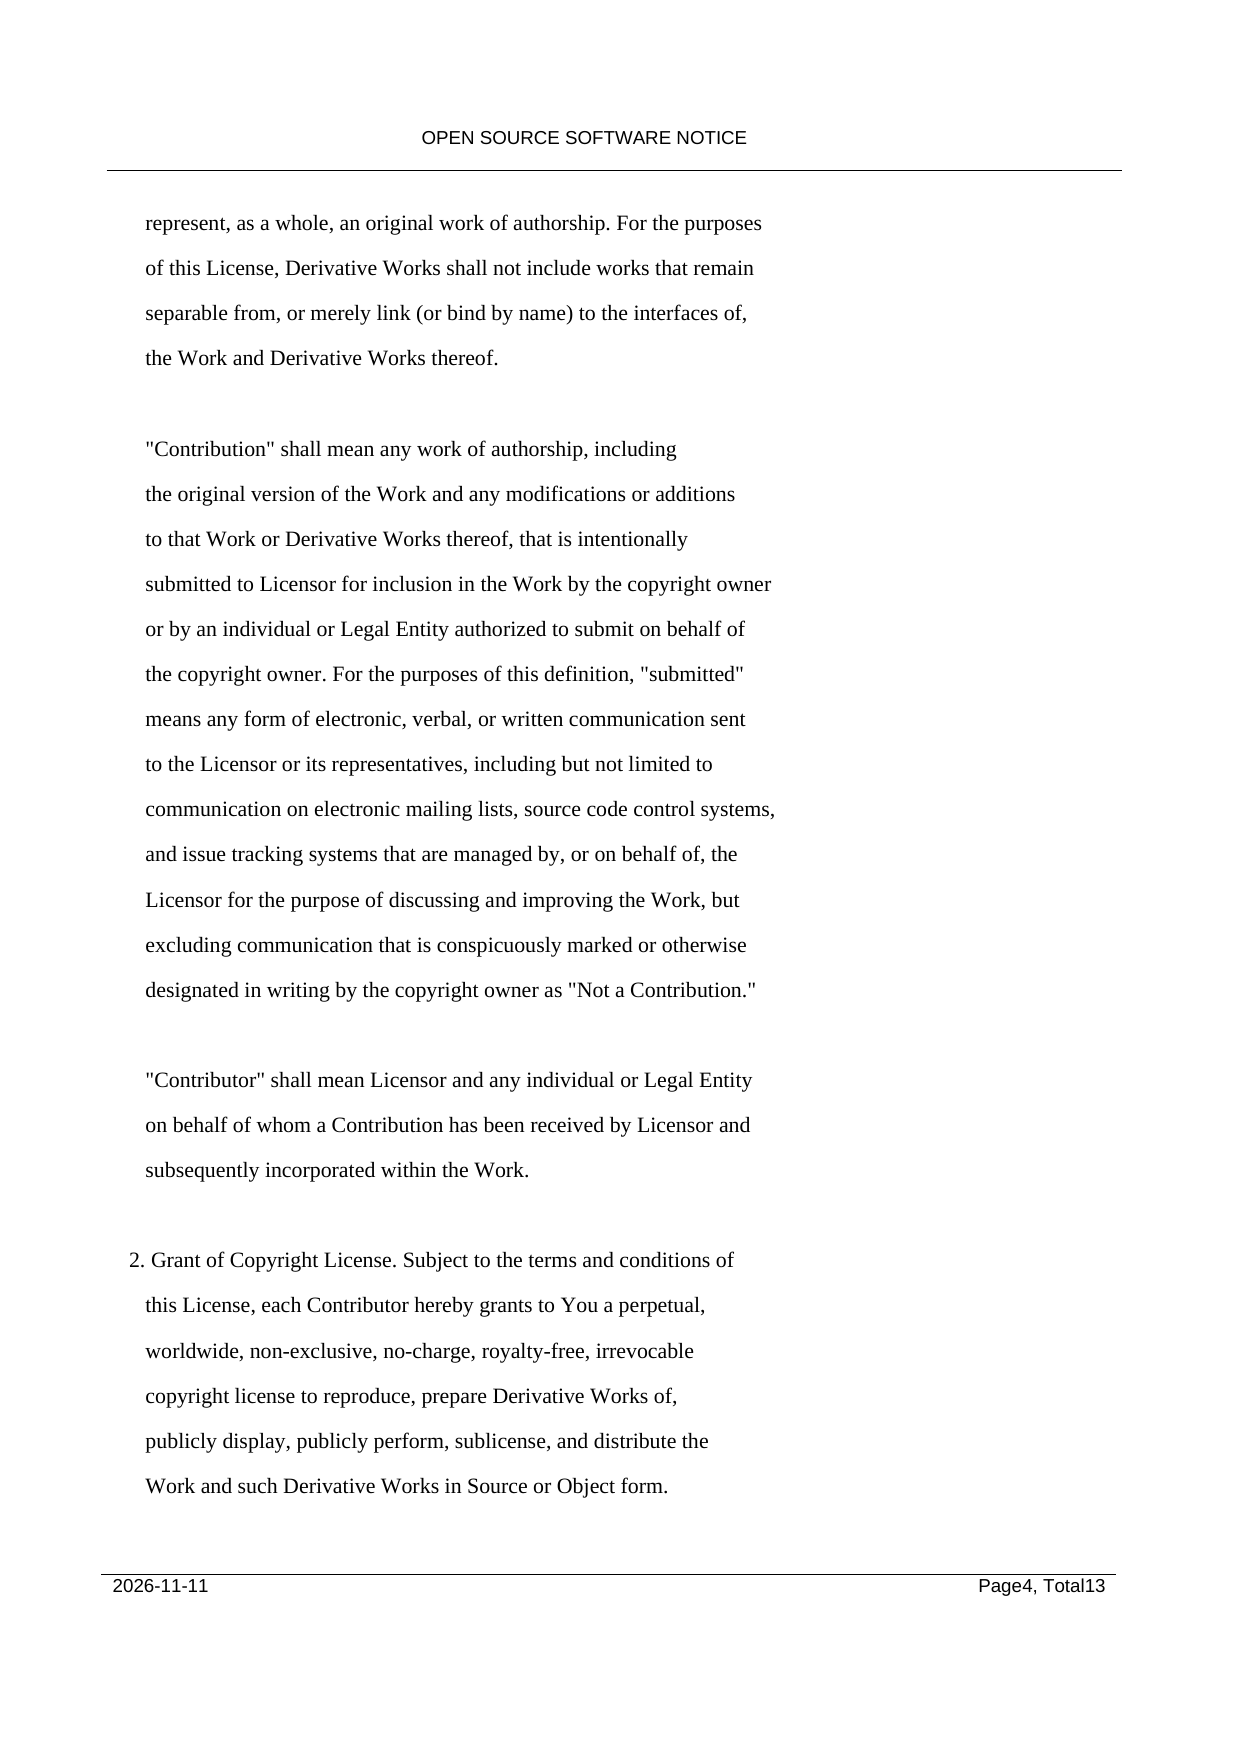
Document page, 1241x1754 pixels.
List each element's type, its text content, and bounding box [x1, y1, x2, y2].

text Licensor for the purpose of discussing and improving the Work, but [112, 883, 1128, 915]
text to the Licensor or its representatives, including but not limited to [112, 748, 1128, 780]
text the copyright owner. For the purposes of this definition, "submitted" [112, 657, 1128, 690]
text and issue tracking systems that are managed by, or on behalf of, the [112, 838, 1128, 870]
text means any form of electronic, verbal, or written communication sent [112, 702, 1128, 735]
text separable from, or merely link (or bind by name) to the interfaces of, [112, 297, 1128, 329]
text Work and such Derivative Works in Source or Object form. [112, 1469, 1128, 1502]
text the Work and Derivative Works thereof. [112, 342, 1128, 374]
text of this License, Derivative Works shall not include works that remain [112, 251, 1128, 284]
text worldwide, non-exclusive, no-charge, royalty-free, irrevocable [112, 1334, 1128, 1366]
text copyright license to reproduce, prepare Derivative Works of, [112, 1379, 1128, 1412]
text communication on electronic mailing lists, source code control systems, [112, 793, 1128, 825]
text 2. Grant of Copyright License. Subject to the terms and conditions of [112, 1244, 1128, 1276]
text the original version of the Work and any modifications or additions [112, 477, 1128, 509]
text publicly display, publicly perform, sublicense, and distribute the [112, 1424, 1128, 1457]
text or by an individual or Legal Entity authorized to submit on behalf of [112, 612, 1128, 645]
text to that Work or Derivative Works thereof, that is intentionally [112, 522, 1128, 554]
text "Contributor" shall mean Licensor and any individual or Legal Entity [112, 1063, 1128, 1096]
text designated in writing by the copyright owner as "Not a Contribution." [112, 973, 1128, 1006]
text excluding communication that is conspicuously marked or otherwise [112, 928, 1128, 961]
text subsequently incorporated within the Work. [112, 1153, 1128, 1186]
text represent, as a whole, an original work of authorship. For the purposes [112, 206, 1128, 239]
text "Contribution" shall mean any work of authorship, including [112, 432, 1128, 464]
text on behalf of whom a Contribution has been received by Licensor and [112, 1108, 1128, 1141]
text submitted to Licensor for inclusion in the Work by the copyright owner [112, 567, 1128, 600]
text this License, each Contributor hereby grants to You a perpetual, [112, 1289, 1128, 1321]
